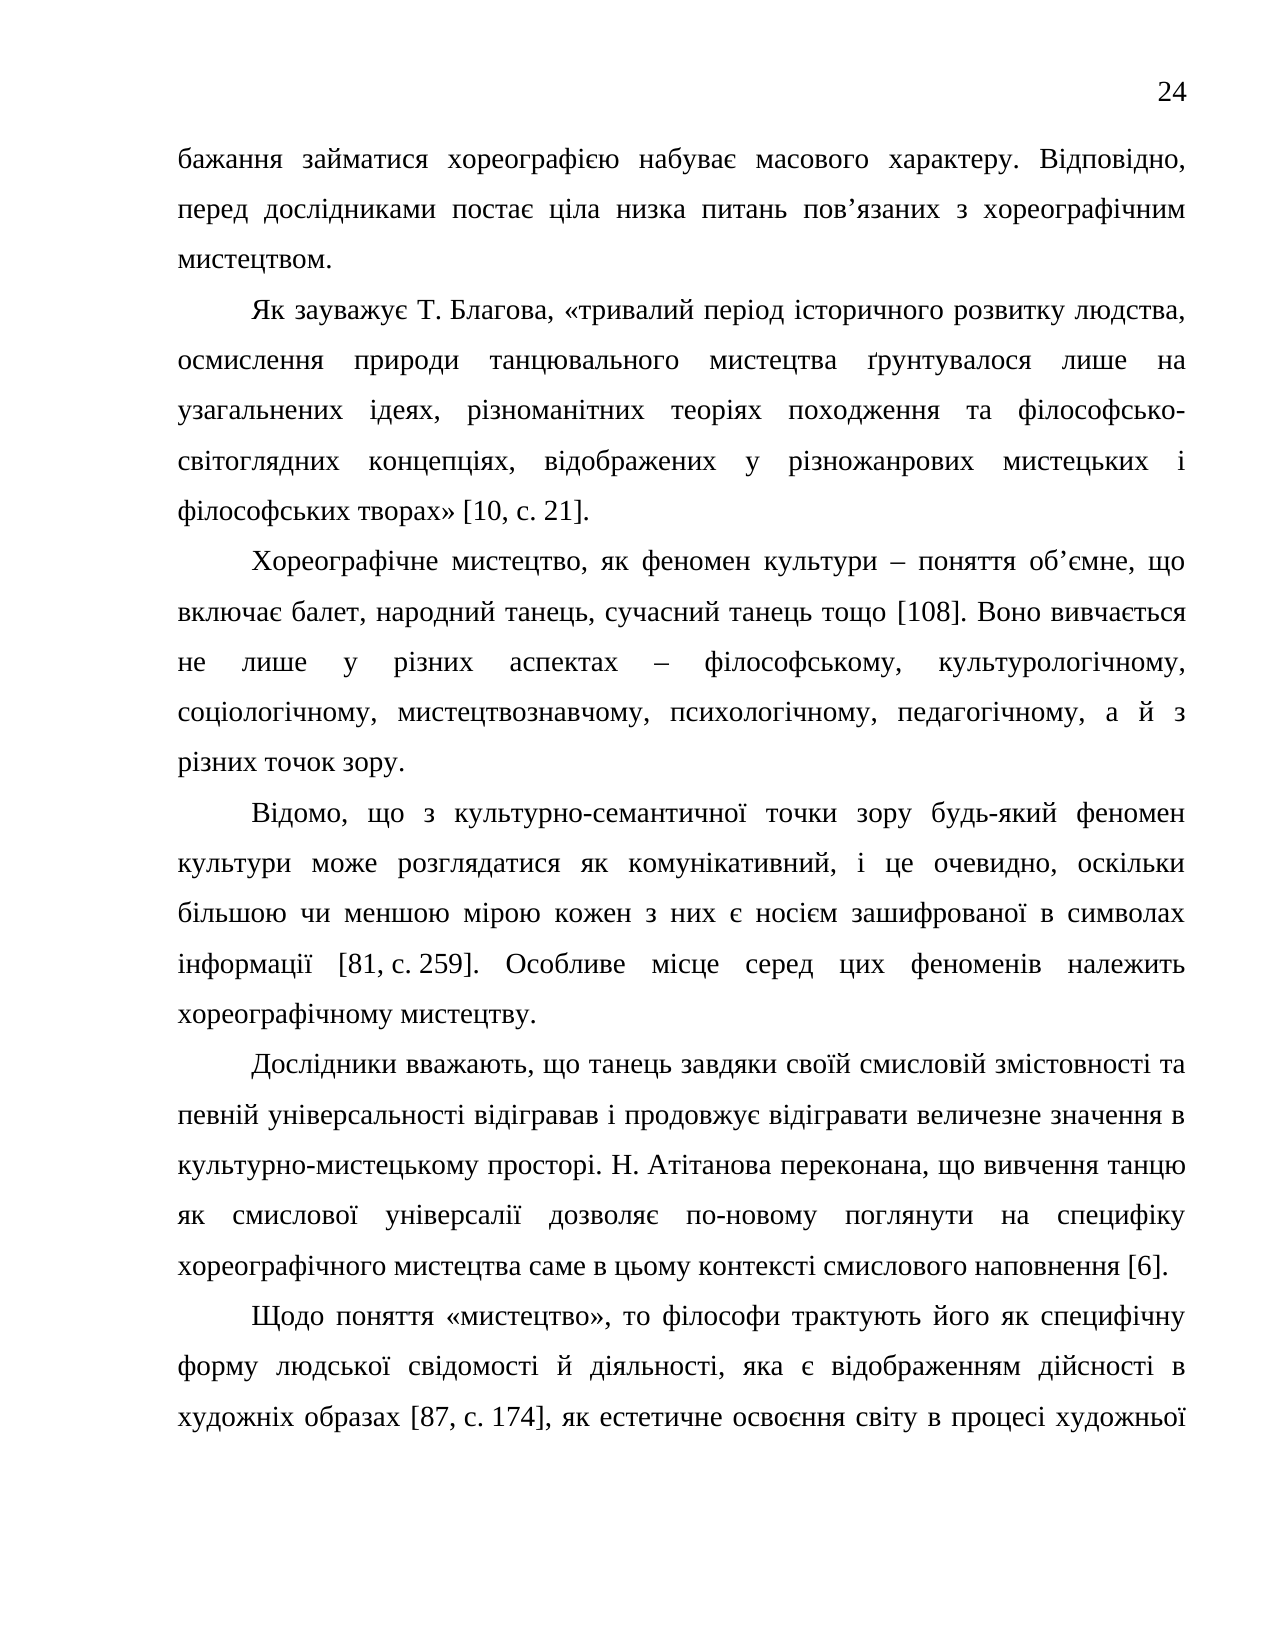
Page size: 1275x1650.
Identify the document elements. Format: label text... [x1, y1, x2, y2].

list Хореографічне мистецтво, як феномен культури – поняття об’ємне, що включає балет, народний танець, сучасний танець тощо [108]. Воно вивчається не лише у різних аспектах – філософському, культурологічному, соціологічному, мистецтвознавчому, психологічному, педагогічному, а й з різних точок зору. [177, 543, 1186, 778]
list Відомо, що з культурно-семантичної точки зору будь-який феномен культури може розглядатися як комунікативний, і це очевидно, оскільки більшою чи меншою мірою кожен з них є носієм зашифрованої в символах інформації [81, с. 259]. Особливе місце серед цих феноменів належить хореографічному мистецтву. [177, 795, 1186, 1030]
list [177, 141, 1186, 275]
list Дослідники вважають, що танець завдяки своїй смисловій змістовності та певній універсальності відігравав і продовжує відігравати величезне значення в культурно-мистецькому просторі. Н. Атітанова переконана, що вивчення танцю як смислової універсалії дозволяє по-новому поглянути на специфіку хореографічного мистецтва саме в цьому контексті смислового наповнення [6]. [177, 1046, 1186, 1281]
list Як зауважує Т. Благова, «тривалий період історичного розвитку людства, осмислення природи танцювального мистецтва ґрунтувалося лише на узагальнених ідеях, різноманітних теоріях походження та філософсько-світоглядних концепціях, відображених у різножанрових мистецьких і філософських творах» [10, с. 21]. [177, 292, 1186, 527]
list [177, 1298, 1186, 1432]
